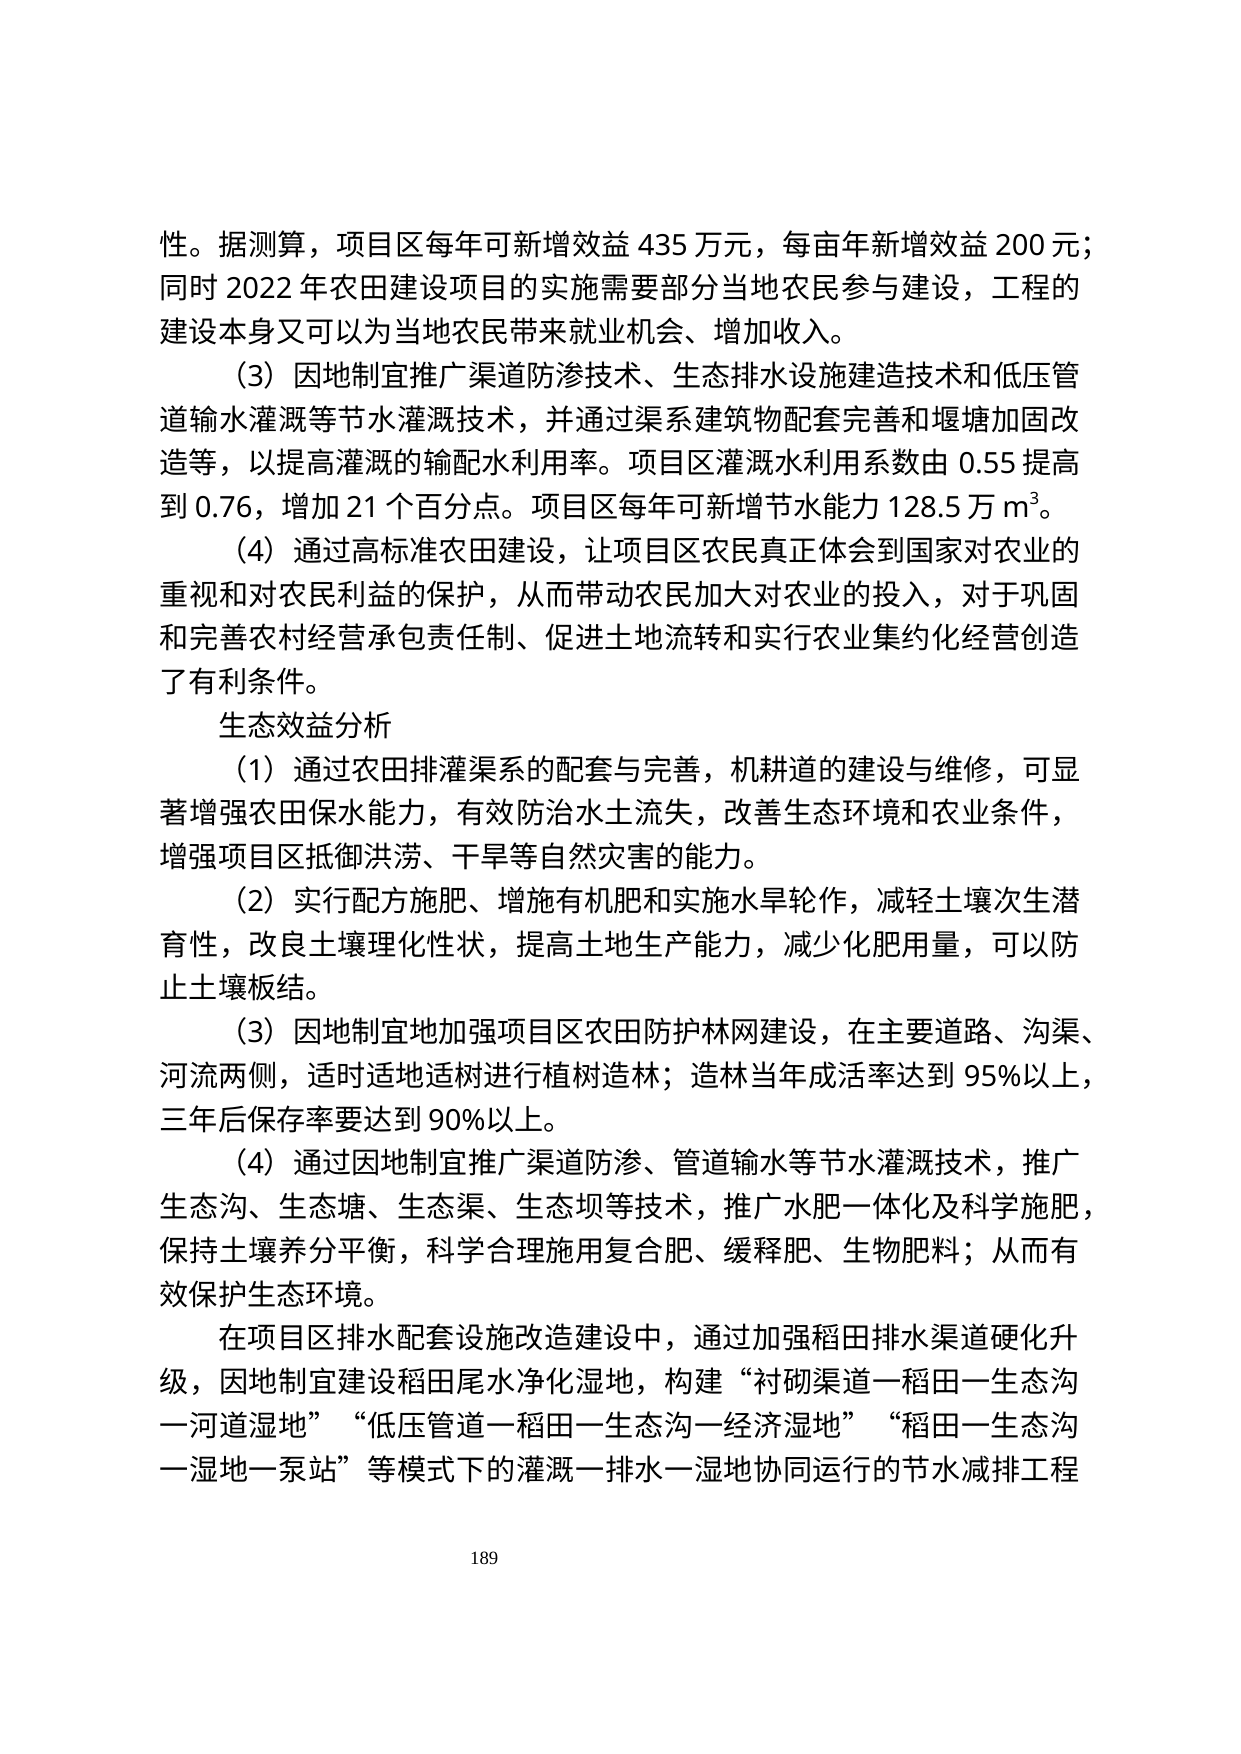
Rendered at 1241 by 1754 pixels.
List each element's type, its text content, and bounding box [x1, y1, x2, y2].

text （3）因地制宜地加强项目区农田防护林网建设，在主要道路、沟渠、河流两侧，适时适地适树进行植树造林；造林当年成活率达到95%以上，三年后保存率要达到90%以上。 [159, 1008, 1081, 1139]
text （2）实行配方施肥、增施有机肥和实施水旱轮作，减轻土壤次生潜育性，改良土壤理化性状，提高土地生产能力，减少化肥用量，可以防止土壤板结。 [159, 876, 1081, 1008]
text 生态效益分析 [159, 701, 1081, 745]
text （4）通过高标准农田建设，让项目区农民真正体会到国家对农业的重视和对农民利益的保护，从而带动农民加大对农业的投入，对于巩固和完善农村经营承包责任制、促进土地流转和实行农业集约化经营创造了有利条件。 [159, 526, 1081, 701]
text （1）通过农田排灌渠系的配套与完善，机耕道的建设与维修，可显著增强农田保水能力，有效防治水土流失，改善生态环境和农业条件，增强项目区抵御洪涝、干旱等自然灾害的能力。 [159, 745, 1081, 876]
text （3）因地制宜推广渠道防渗技术、生态排水设施建造技术和低压管道输水灌溉等节水灌溉技术，并通过渠系建筑物配套完善和堰塘加固改造等，以提高灌溉的输配水利用率。项目区灌溉水利用系数由0.55提高到0.76，增加21个百分点。项目区每年可新增节水能力128.5万m3。 [159, 351, 1081, 526]
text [159, 220, 1081, 351]
text （4）通过因地制宜推广渠道防渗、管道输水等节水灌溉技术，推广生态沟、生态塘、生态渠、生态坝等技术，推广水肥一体化及科学施肥，保持土壤养分平衡，科学合理施用复合肥、缓释肥、生物肥料；从而有效保护生态环境。 [159, 1139, 1081, 1314]
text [159, 1314, 1081, 1489]
